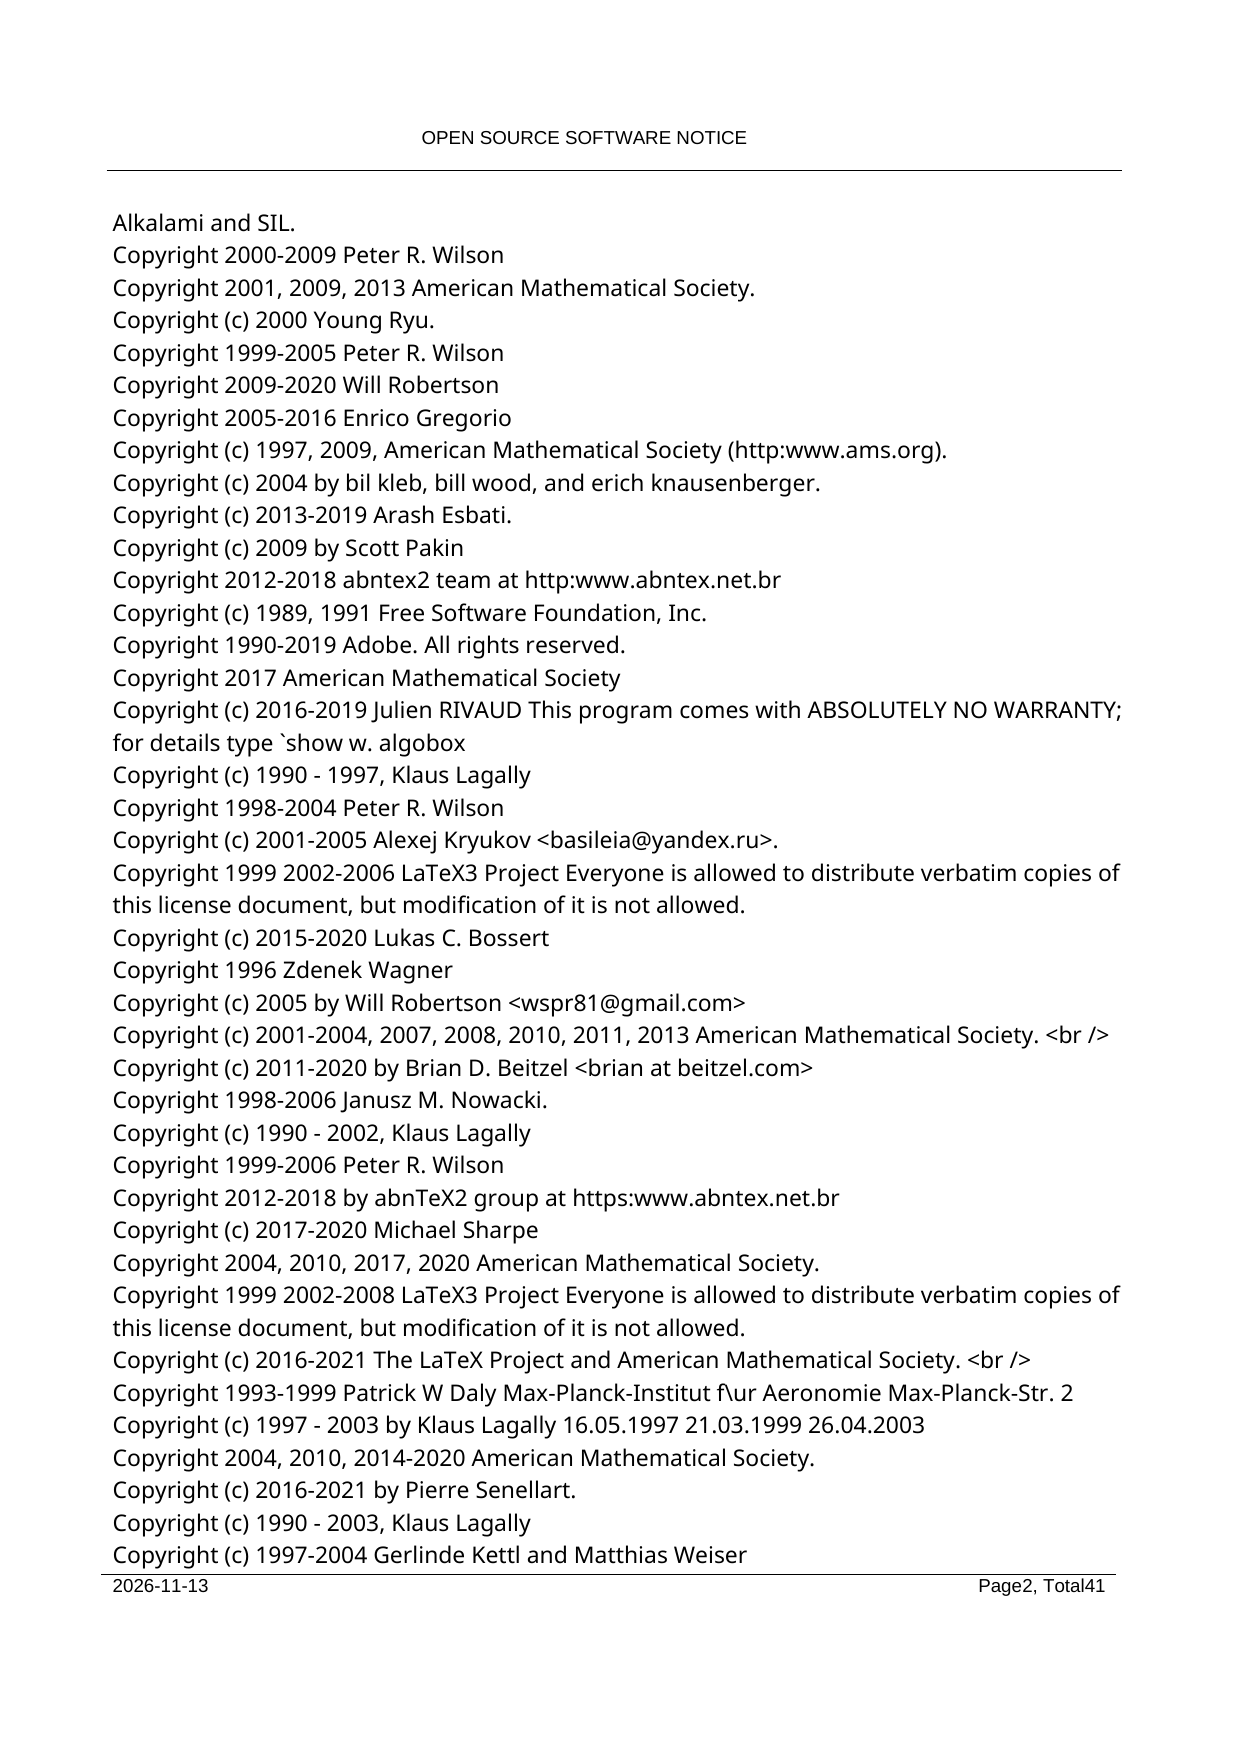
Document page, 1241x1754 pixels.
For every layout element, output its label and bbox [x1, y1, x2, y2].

text [112, 206, 1128, 1571]
